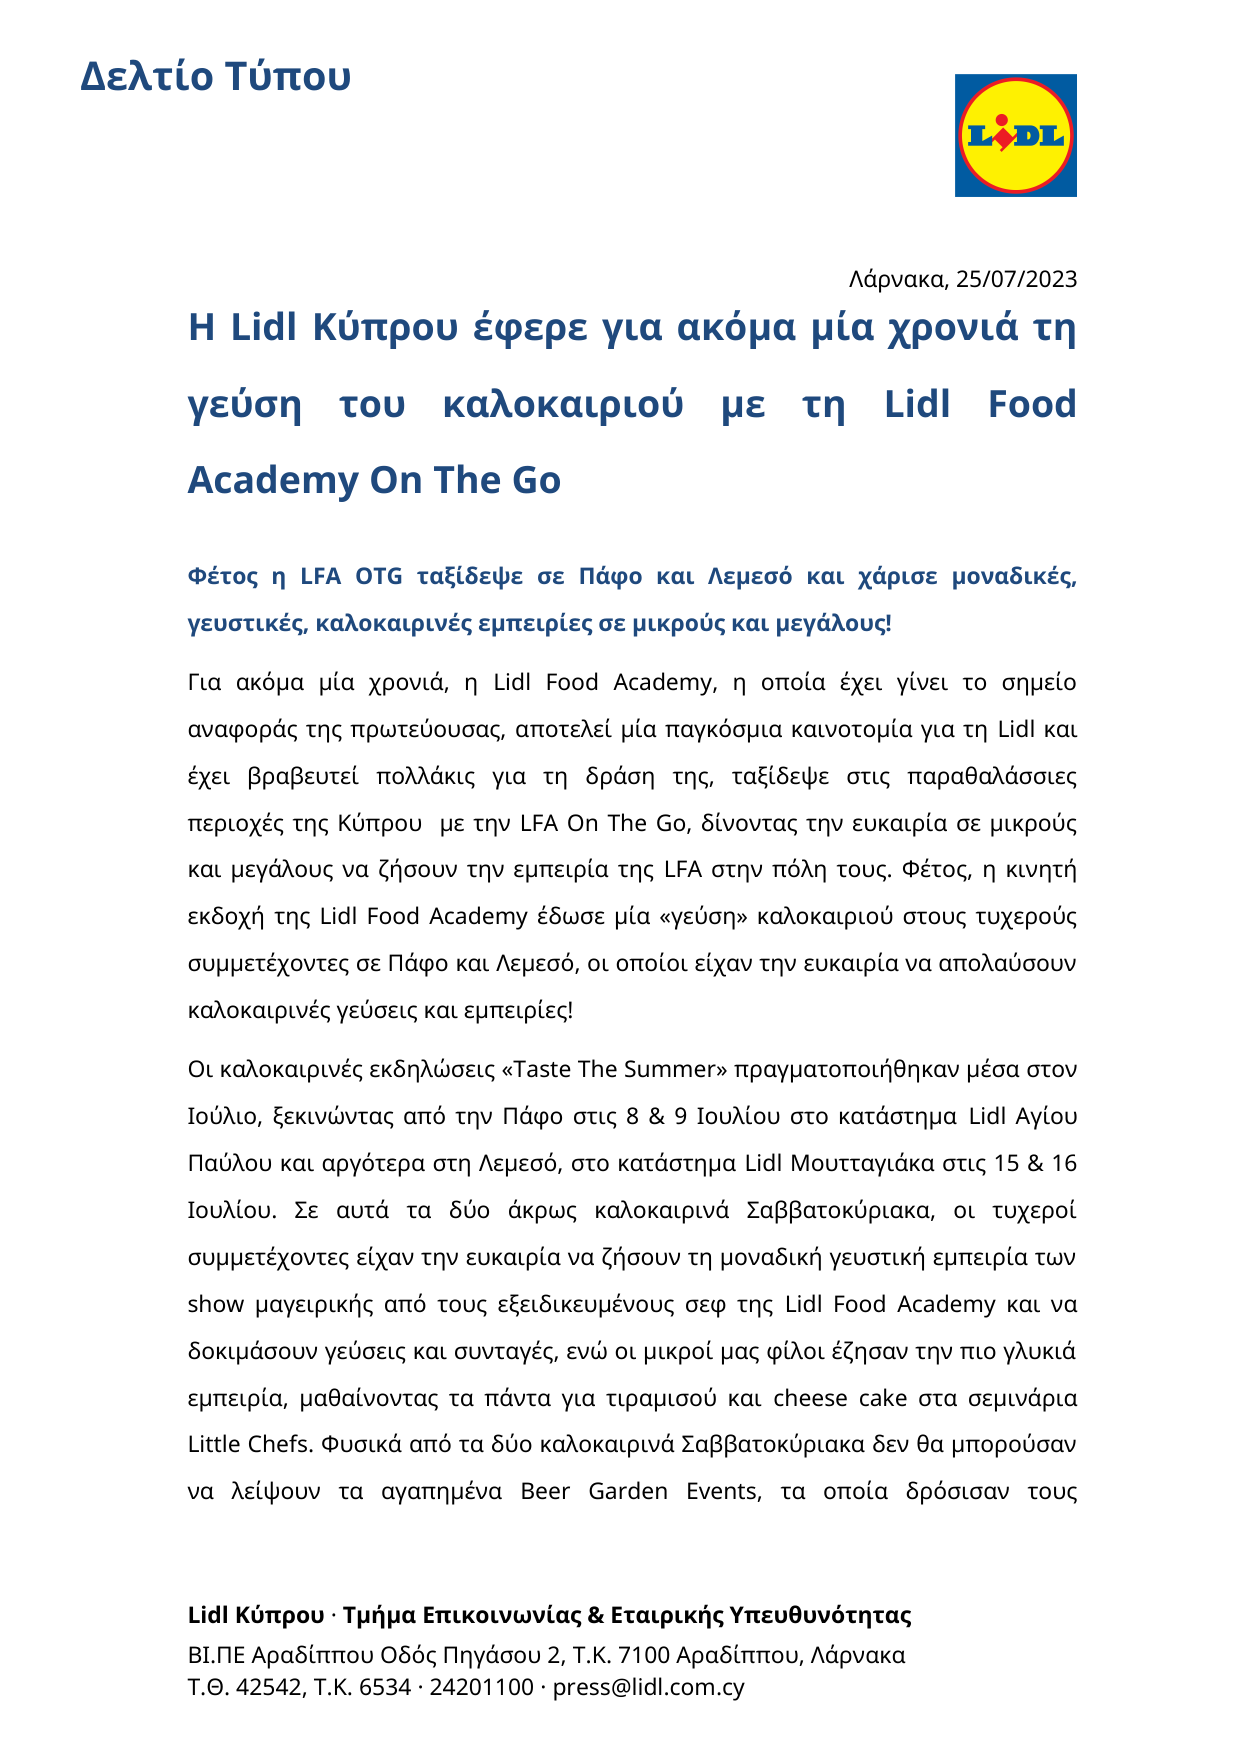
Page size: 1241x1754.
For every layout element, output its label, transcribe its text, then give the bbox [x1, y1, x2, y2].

text Για ακόμα μία χρονιά, η Lidl Food Academy, η οποία έχει γίνει το σημείο αναφοράς της πρωτεύουσας, αποτελεί μία παγκόσμια καινοτομία για τη Lidl και έχει βραβευτεί πολλάκις για τη δράση της, ταξίδεψε στις παραθαλάσσιες περιοχές της Κύπρου με την LFA On The Go, δίνοντας την ευκαιρία σε μικρούς και μεγάλους να ζήσουν την εμπειρία της LFA στην πόλη τους. Φέτος, η κινητή εκδοχή της Lidl Food Academy έδωσε μία «γεύση» καλοκαιριού στους τυχερούς συμμετέχοντες σε Πάφο και Λεμεσό, οι οποίοι είχαν την ευκαιρία να απολαύσουν καλοκαιρινές γεύσεις και εμπειρίες! [187, 666, 1078, 1025]
text Λάρνακα, 25/07/2023 [187, 263, 1078, 294]
picture [954, 73, 1078, 198]
text Φέτος η LFA OTG ταξίδεψε σε Πάφο και Λεμεσό και χάρισε μοναδικές, γευστικές, καλοκαιρινές εμπειρίες σε μικρούς και μεγάλους! [187, 559, 1078, 638]
text H Lidl Κύπρου έφερε για ακόμα μία χρονιά τη γεύση του καλοκαιριού με τη Lidl Food Academy On The Go [187, 301, 1078, 505]
